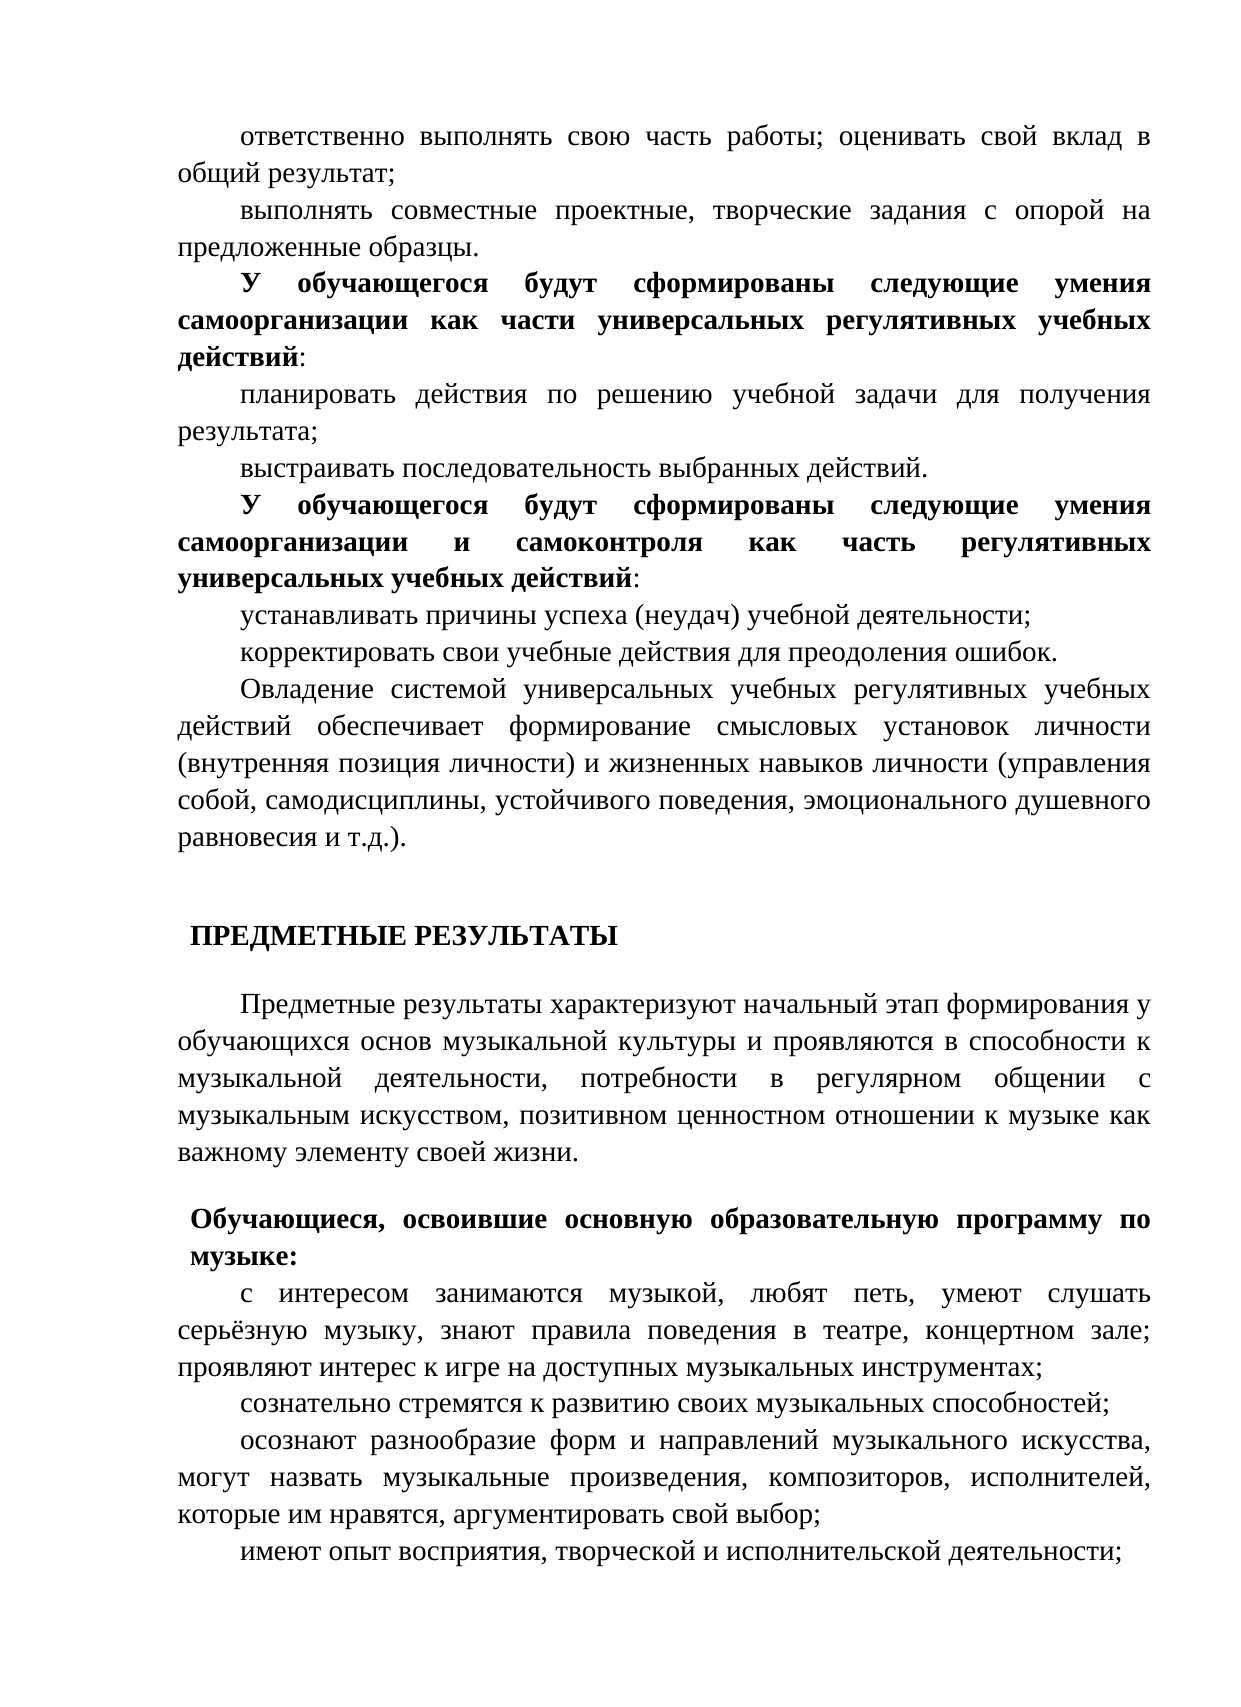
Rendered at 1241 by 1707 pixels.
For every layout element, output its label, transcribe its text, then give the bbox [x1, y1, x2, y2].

text ответственно выполнять свою часть работы; оценивать свой вклад в общий результат; [177, 118, 1152, 188]
text сознательно стремятся к развитию своих музыкальных способностей; [177, 1386, 1152, 1419]
text Овладение системой универсальных учебных регулятивных учебных действий обеспечивает формирование смысловых установок личности (внутренняя позиция личности) и жизненных навыков личности (управления собой, самодисциплины, устойчивого поведения, эмоционального душевного равновесия и т.д.). [177, 671, 1152, 852]
text У обучающегося будут сформированы следующие умения самоорганизации и самоконтроля как часть регулятивных универсальных учебных действий: [177, 487, 1152, 594]
text корректировать свои учебные действия для преодоления ошибок. [177, 634, 1152, 668]
text выполнять совместные проектные, творческие задания с опорой на предложенные образцы. [177, 192, 1152, 262]
text выстраивать последовательность выбранных действий. [177, 450, 1152, 483]
text осознают разнообразие форм и направлений музыкального искусства, могут назвать музыкальные произведения, композиторов, исполнителей, которые им нравятся, аргументировать свой выбор; [177, 1422, 1152, 1530]
text Обучающиеся, освоившие основную образовательную программу по музыке: [190, 1201, 1152, 1272]
text У обучающегося будут сформированы следующие умения самоорганизации как части универсальных регулятивных учебных действий: [177, 266, 1152, 373]
text ПРЕДМЕТНЫЕ РЕЗУЛЬТАТЫ [190, 918, 1152, 952]
text Предметные результаты характеризуют начальный этап формирования у обучающихся основ музыкальной культуры и проявляются в способности к музыкальной деятельности, потребности в регулярном общении с музыкальным искусством, позитивном ценностном отношении к музыке как важному элементу своей жизни. [177, 986, 1152, 1167]
text с интересом занимаются музыкой, любят петь, умеют слушать серьёзную музыку, знают правила поведения в театре, концертном зале; проявляют интерес к игре на доступных музыкальных инструментах; [177, 1275, 1152, 1382]
text устанавливать причины успеха (неудач) учебной деятельности; [177, 597, 1152, 631]
text планировать действия по решению учебной задачи для получения результата; [177, 376, 1152, 447]
text имеют опыт восприятия, творческой и исполнительской деятельности; [177, 1533, 1152, 1567]
